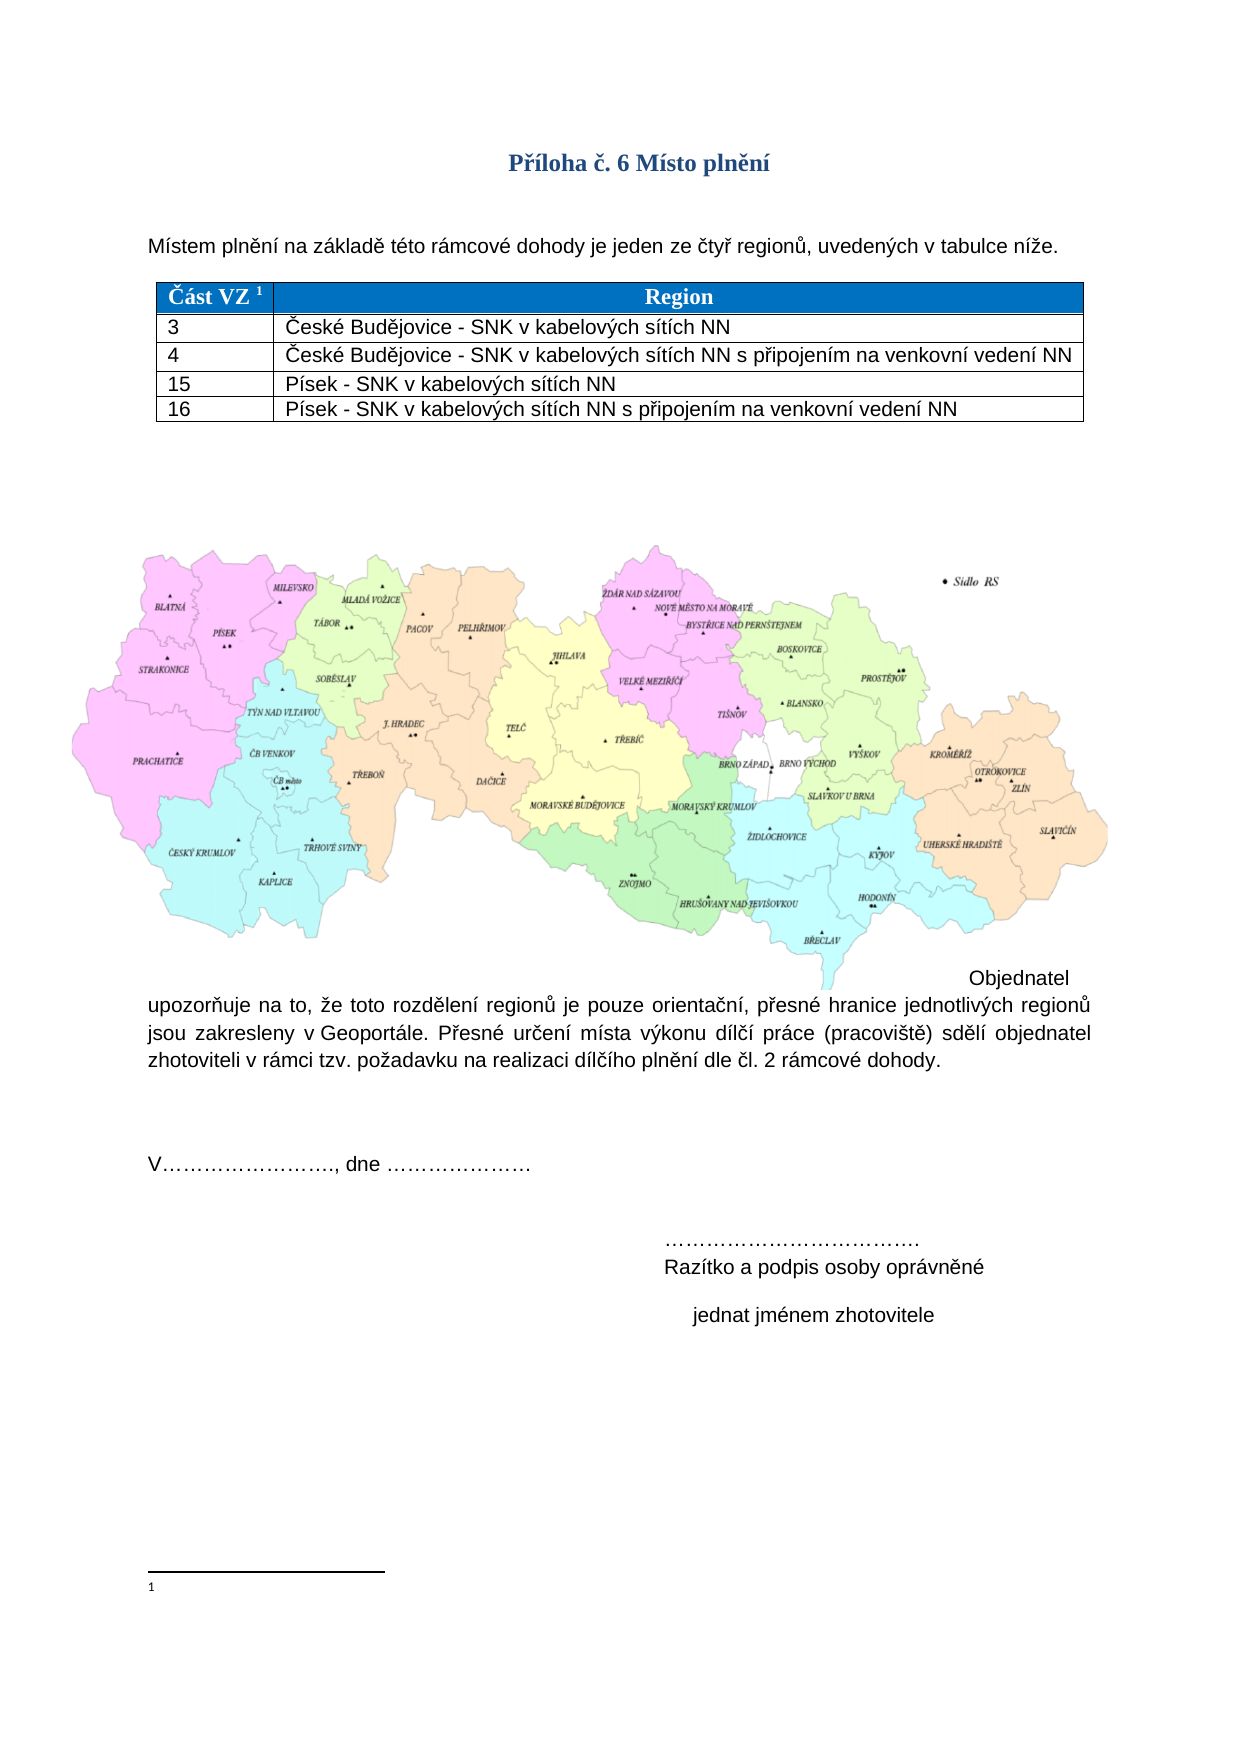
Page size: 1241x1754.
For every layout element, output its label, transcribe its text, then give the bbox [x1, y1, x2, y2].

picture [70, 545, 1108, 989]
text V……………………., dne ………………… [148, 1151, 1093, 1175]
table_header Část VZ [157, 283, 273, 313]
text Objednatel upozorňuje na to, že toto rozdělení regionů je pouze orientační, přesné hranice jednotlivých regionů jsou zakresleny v Geoportále. Přesné určení místa výkonu dílčí práce (pracoviště) sdělí objednatel zhotoviteli v rámci tzv. požadavku na realizaci dílčího plnění dle čl. 2 rámcové dohody. [148, 966, 1093, 1072]
text Razítko a podpis osoby oprávněné [298, 1255, 1093, 1279]
text ………………………………. [148, 1227, 1093, 1251]
text jednat jménem zhotovitele [589, 1303, 1093, 1327]
table_cell 15 [157, 372, 273, 396]
table_cell Písek - SNK v kabelových sítích NN s připojením na venkovní vedení NN [274, 397, 1083, 421]
table_header Region [274, 283, 1083, 313]
table_cell České Budějovice - SNK v kabelových sítích NN s připojením na venkovní vedení NN [274, 343, 1083, 371]
text Příloha č. 6 Místo plnění [185, 148, 1093, 176]
table_cell 3 [157, 315, 273, 342]
table_cell Písek - SNK v kabelových sítích NN [274, 372, 1083, 396]
table_cell 16 [157, 397, 273, 421]
text Místem plnění na základě této rámcové dohody je jeden ze čtyř regionů, uvedených v tabulce níže. [148, 234, 1093, 258]
table_cell České Budějovice - SNK v kabelových sítích NN [274, 315, 1083, 342]
table_cell 4 [157, 343, 273, 371]
